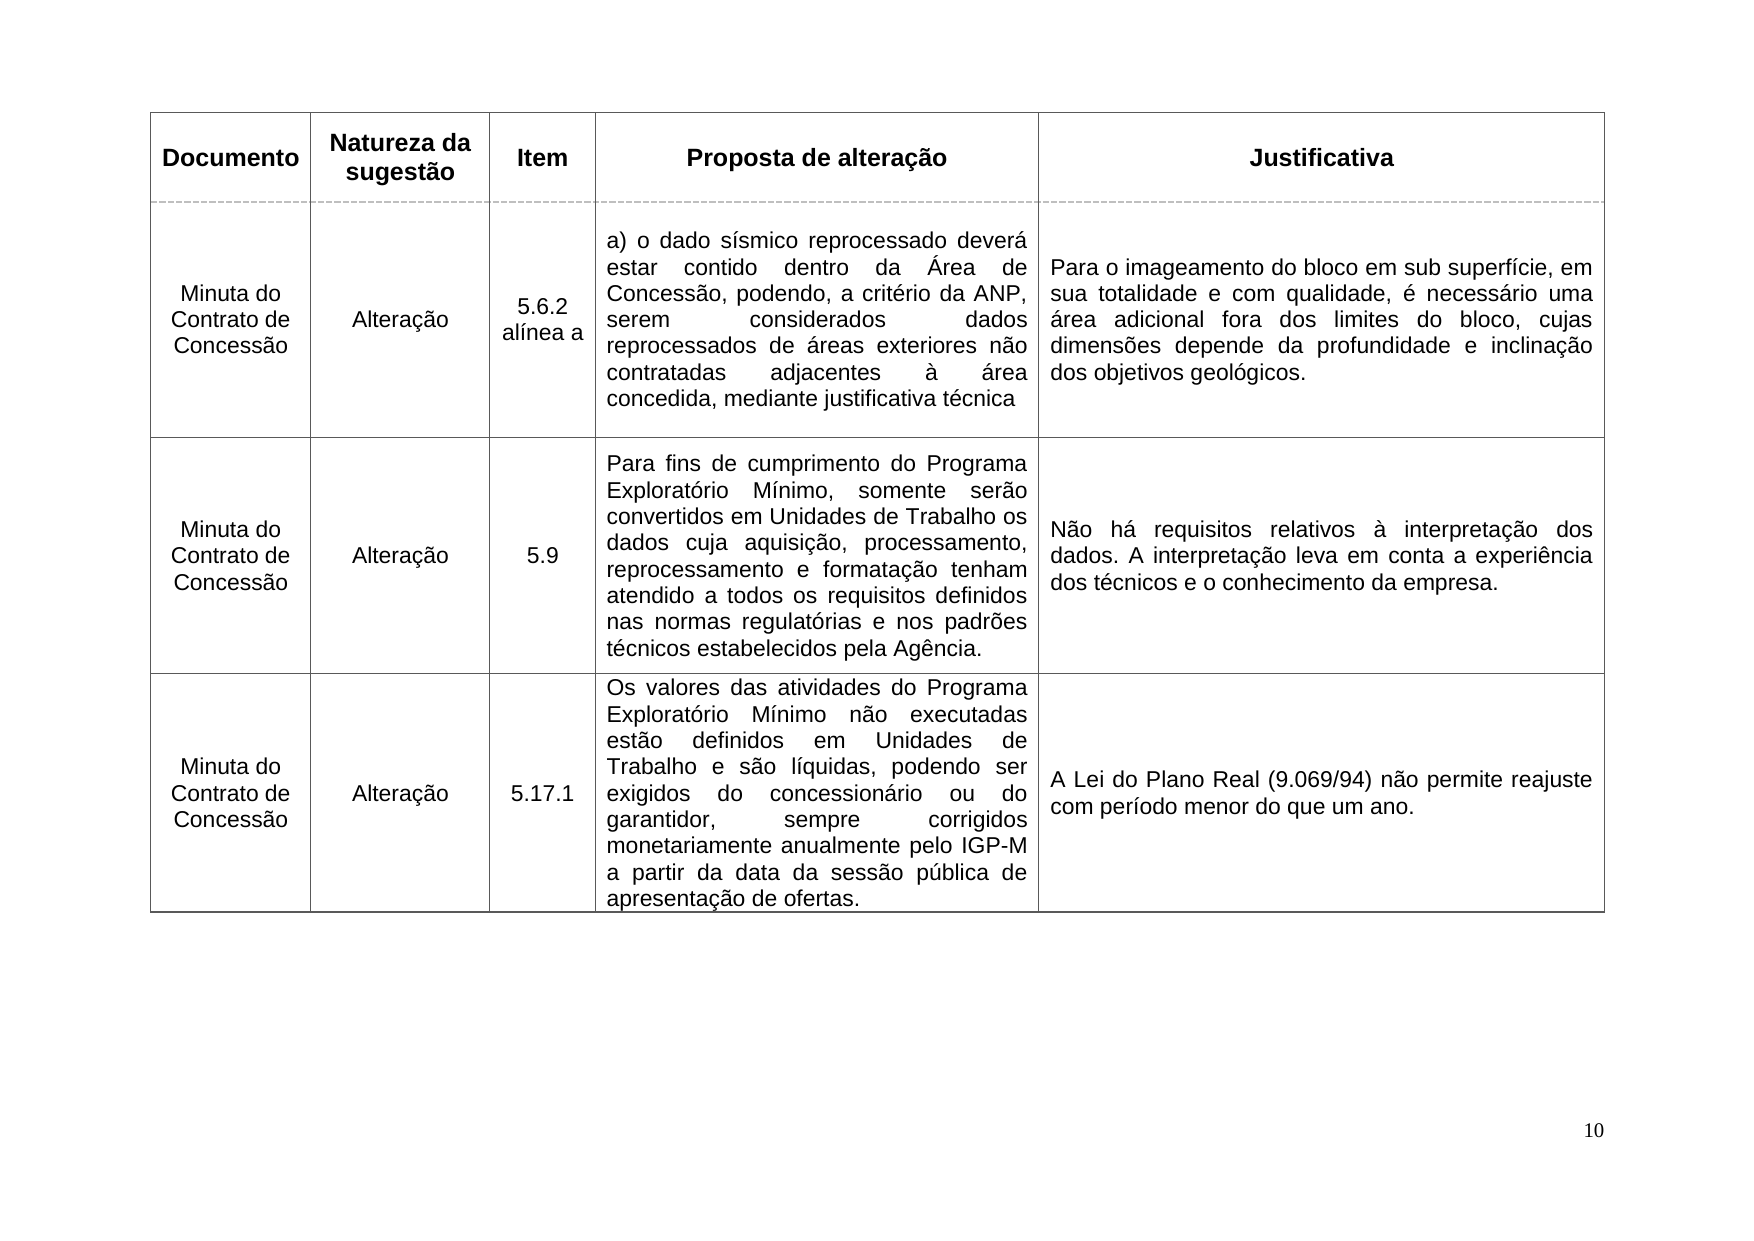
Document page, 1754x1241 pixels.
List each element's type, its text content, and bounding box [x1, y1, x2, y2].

table_header Proposta de alteração [596, 113, 1038, 201]
table_cell Minuta do Contrato de Concessão [151, 674, 310, 911]
table_cell 5.9 [490, 438, 595, 673]
table_cell Os valores das atividades do Programa Exploratório Mínimo não executadas estão definidos em Unidades de Trabalho e são líquidas, podendo ser exigidos do concessionário ou do garantidor, sempre corrigidos monetariamente anualmente pelo IGP-M a partir da data da sessão pública de apresentação de ofertas. [596, 674, 1038, 911]
table_header Item [490, 113, 595, 201]
table_cell A Lei do Plano Real (9.069/94) não permite reajuste com período menor do que um ano. [1039, 674, 1604, 911]
table_cell Alteração [311, 201, 489, 437]
table_cell Alteração [311, 674, 489, 911]
table_cell Minuta do Contrato de Concessão [151, 201, 310, 437]
table_header Natureza da sugestão [311, 113, 489, 201]
table_cell Para fins de cumprimento do Programa Exploratório Mínimo, somente serão convertidos em Unidades de Trabalho os dados cuja aquisição, processamento, reprocessamento e formatação tenham atendido a todos os requisitos definidos nas normas regulatórias e nos padrões técnicos estabelecidos pela Agência. [596, 438, 1038, 673]
table_cell Para o imageamento do bloco em sub superfície, em sua totalidade e com qualidade, é necessário uma área adicional fora dos limites do bloco, cujas dimensões depende da profundidade e inclinação dos objetivos geológicos. [1039, 201, 1604, 437]
table_cell a) o dado sísmico reprocessado deverá estar contido dentro da Área de Concessão, podendo, a critério da ANP, serem considerados dados reprocessados de áreas exteriores não contratadas adjacentes à área concedida, mediante justificativa técnica [596, 201, 1038, 437]
table_header Justificativa [1039, 113, 1604, 201]
table_cell 5.6.2 alínea a [490, 201, 595, 437]
table_cell 5.17.1 [490, 674, 595, 911]
table_header Documento [151, 113, 310, 201]
table_cell Alteração [311, 438, 489, 673]
table_cell Não há requisitos relativos à interpretação dos dados. A interpretação leva em conta a experiência dos técnicos e o conhecimento da empresa. [1039, 438, 1604, 673]
table_cell Minuta do Contrato de Concessão [151, 438, 310, 673]
